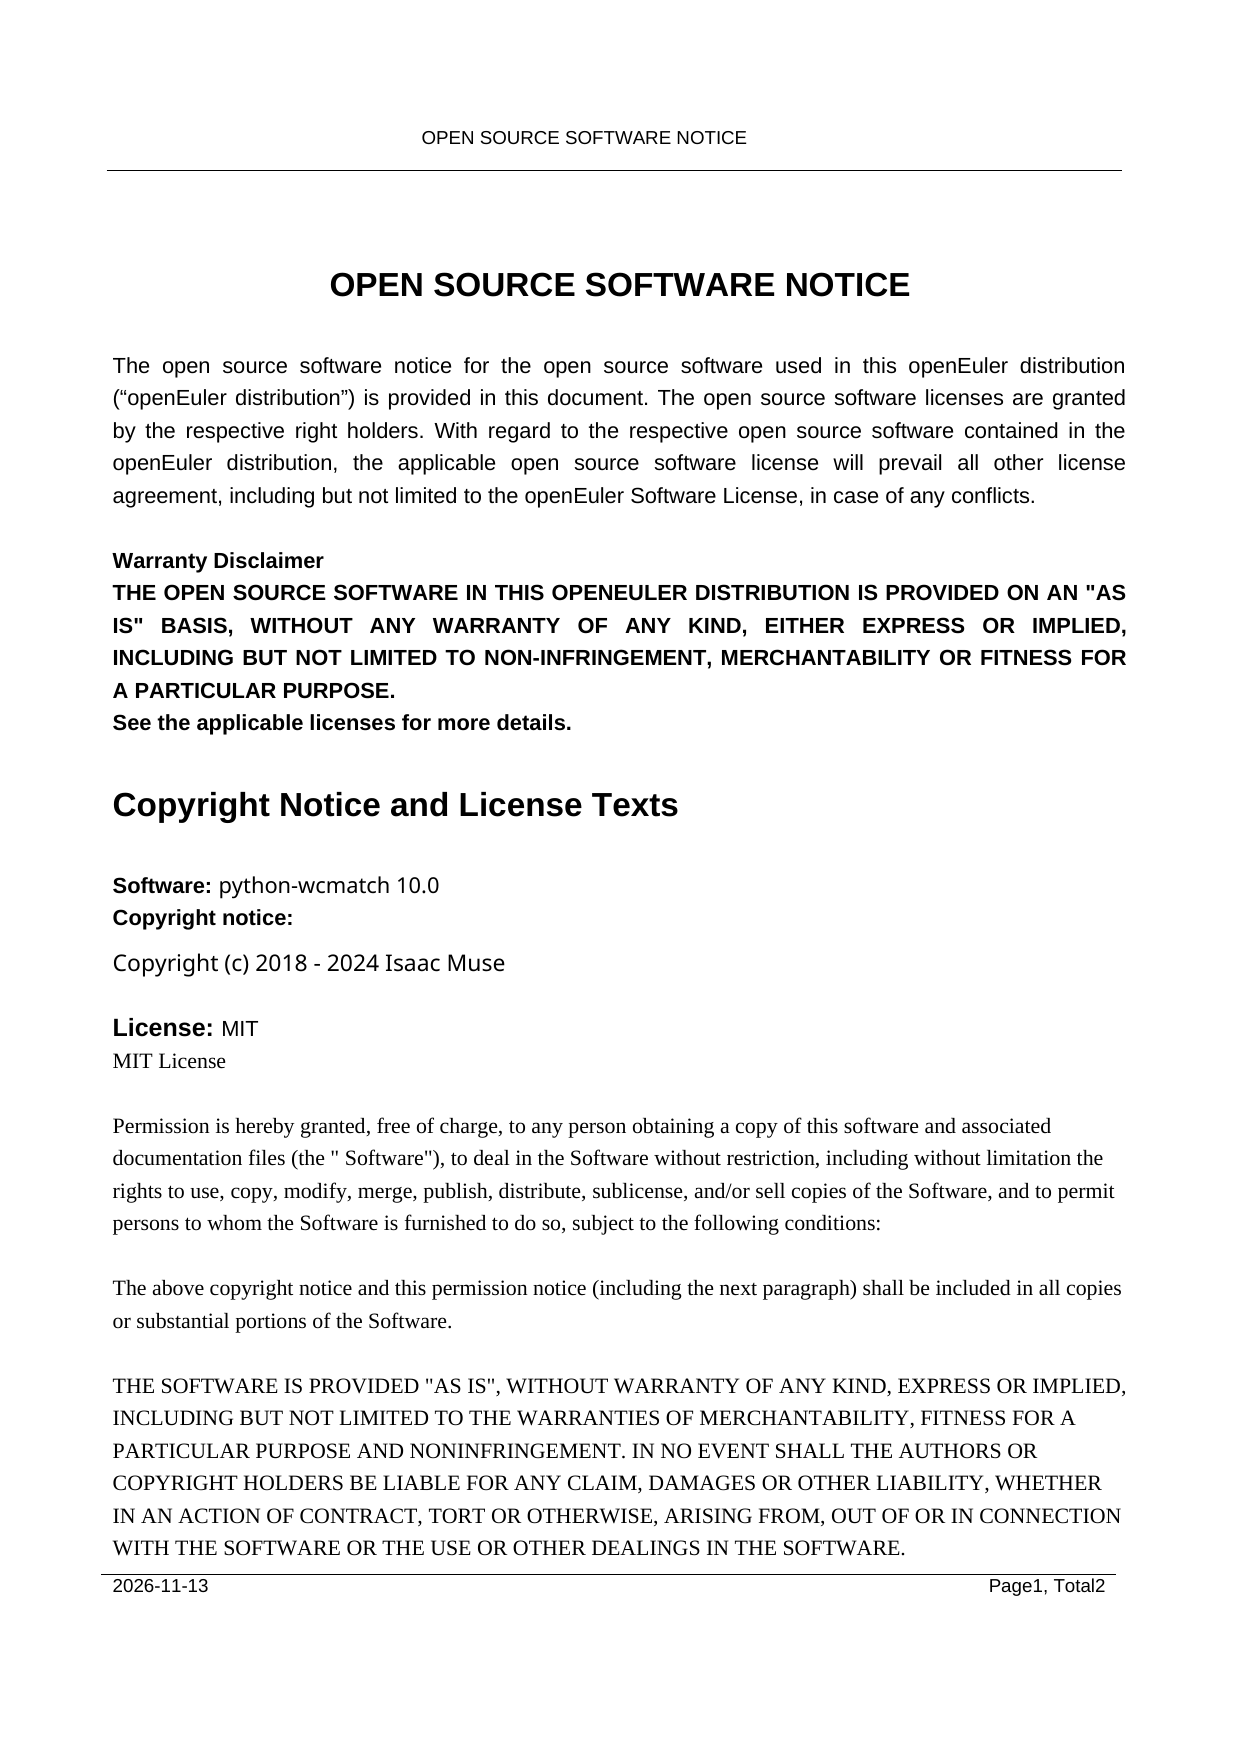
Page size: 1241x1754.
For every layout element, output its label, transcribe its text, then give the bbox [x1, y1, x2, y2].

text OPEN SOURCE SOFTWARE NOTICE [112, 251, 1128, 316]
text Copyright (c) 2018 - 2024 Isaac Muse [112, 947, 1128, 1012]
text THE OPEN SOURCE SOFTWARE IN THIS OPENEULER DISTRIBUTION IS PROVIDED ON AN "AS IS" BASIS, WITHOUT ANY WARRANTY OF ANY KIND, EITHER EXPRESS OR IMPLIED, INCLUDING BUT NOT LIMITED TO NON-INFRINGEMENT, MERCHANTABILITY OR FITNESS FOR A PARTICULAR PURPOSE. See the applicable licenses for more details. [112, 576, 1128, 739]
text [112, 1044, 1128, 1564]
text Copyright Notice and License Texts [112, 771, 1128, 836]
title Software: python-wcmatch 10.0 [112, 869, 1128, 901]
text The open source software notice for the open source software used in this openEuler distribution (“openEuler distribution”) is provided in this document. The open source software licenses are granted by the respective right holders. With regard to the respective open source software contained in the openEuler distribution, the applicable open source software license will prevail all other license agreement, including but not limited to the openEuler Software License, in case of any conflicts. [112, 349, 1128, 511]
text Warranty Disclaimer [112, 544, 1128, 576]
text Copyright notice: [112, 901, 1128, 934]
text License: MIT [112, 1012, 1128, 1044]
